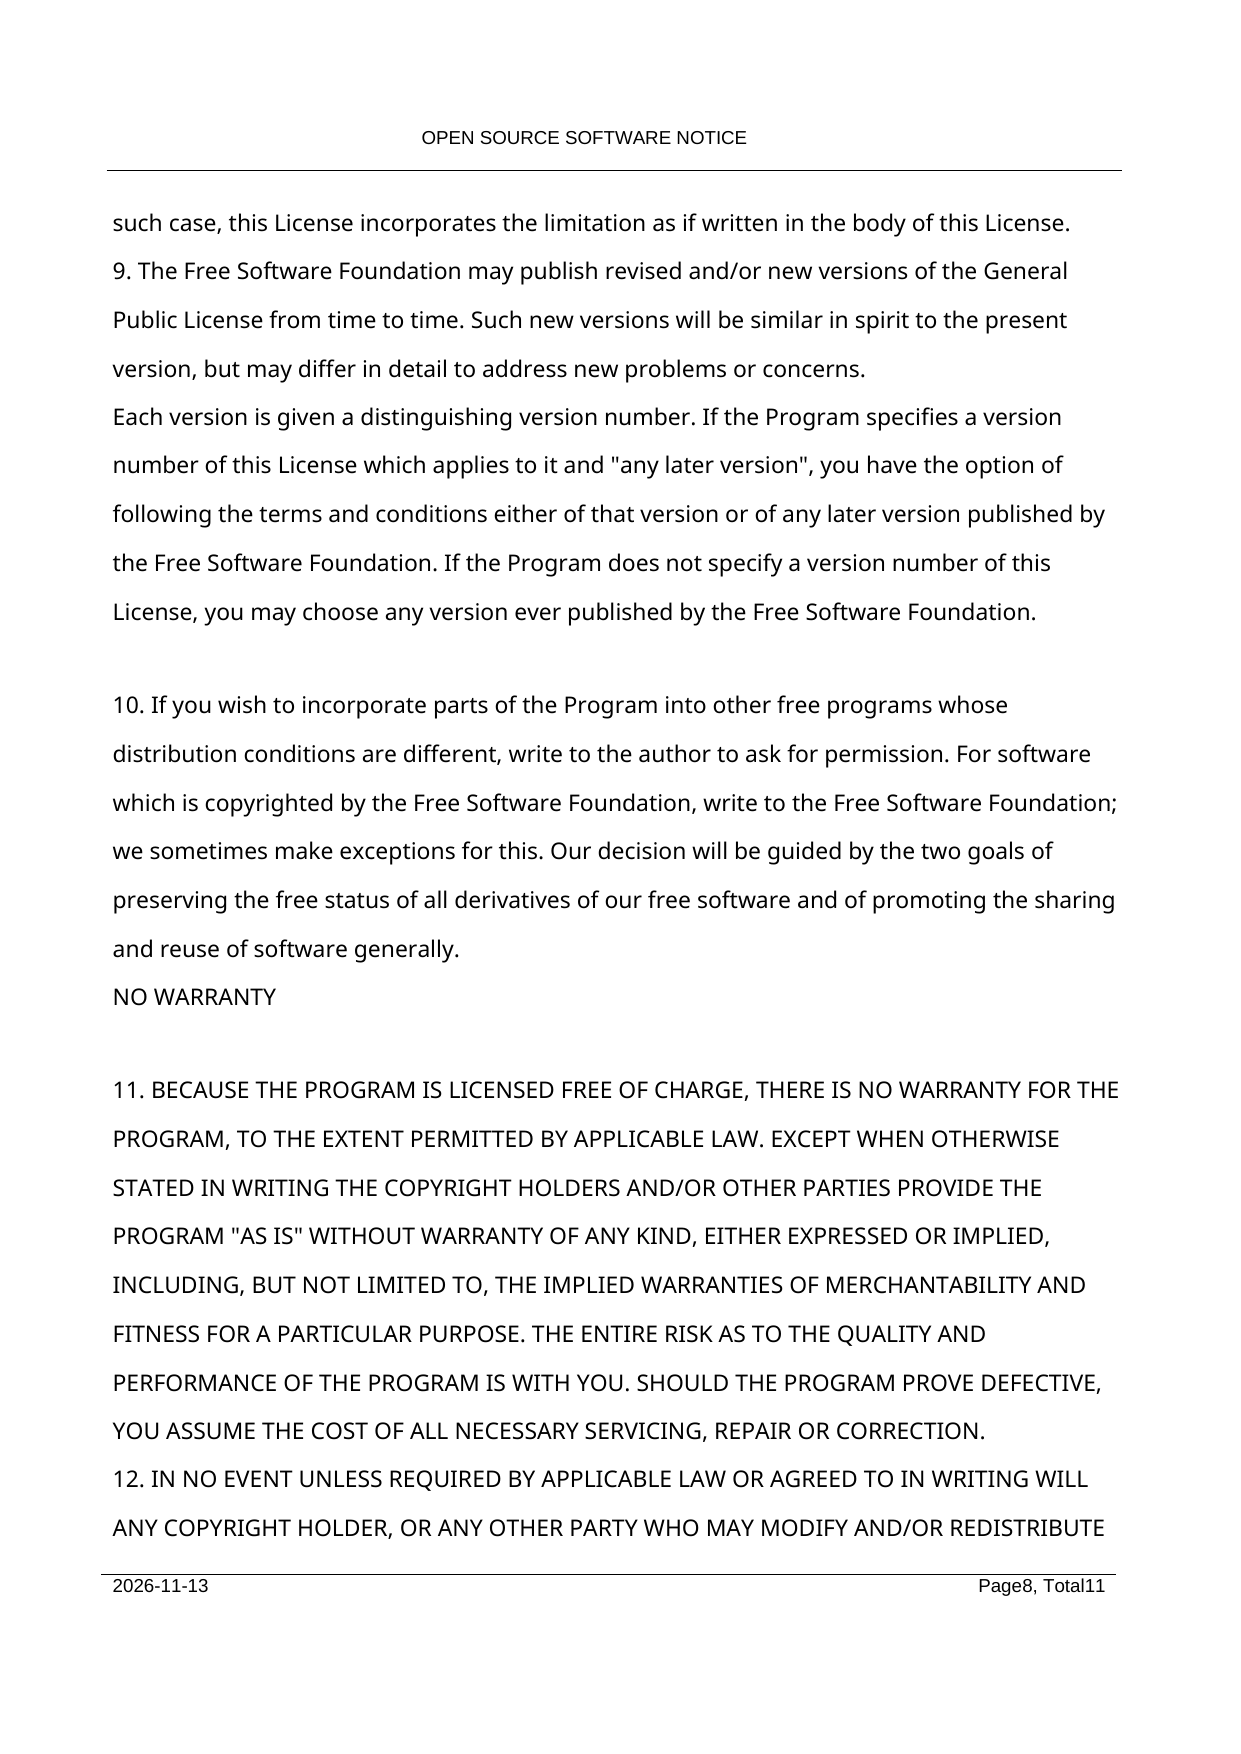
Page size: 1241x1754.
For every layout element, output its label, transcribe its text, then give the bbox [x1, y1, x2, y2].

text 9. The Free Software Foundation may publish revised and/or new versions of the General Public License from time to time. Such new versions will be similar in spirit to the present version, but may differ in detail to address new problems or concerns. [112, 254, 1128, 384]
text 10. If you wish to incorporate parts of the Program into other free programs whose distribution conditions are different, write to the author to ask for permission. For software which is copyrighted by the Free Software Foundation, write to the Free Software Foundation; we sometimes make exceptions for this. Our decision will be guided by the two goals of preserving the free status of all derivatives of our free software and of promoting the sharing and reuse of software generally. [112, 688, 1128, 964]
text NO WARRANTY [112, 980, 1128, 1013]
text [112, 206, 1128, 239]
text Each version is given a distinguishing version number. If the Program specifies a version number of this License which applies to it and "any later version", you have the option of following the terms and conditions either of that version or of any later version published by the Free Software Foundation. If the Program does not specify a version number of this License, you may choose any version ever published by the Free Software Foundation. [112, 400, 1128, 628]
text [112, 1463, 1128, 1544]
text 11. BECAUSE THE PROGRAM IS LICENSED FREE OF CHARGE, THERE IS NO WARRANTY FOR THE PROGRAM, TO THE EXTENT PERMITTED BY APPLICABLE LAW. EXCEPT WHEN OTHERWISE STATED IN WRITING THE COPYRIGHT HOLDERS AND/OR OTHER PARTIES PROVIDE THE PROGRAM "AS IS" WITHOUT WARRANTY OF ANY KIND, EITHER EXPRESSED OR IMPLIED, INCLUDING, BUT NOT LIMITED TO, THE IMPLIED WARRANTIES OF MERCHANTABILITY AND FITNESS FOR A PARTICULAR PURPOSE. THE ENTIRE RISK AS TO THE QUALITY AND PERFORMANCE OF THE PROGRAM IS WITH YOU. SHOULD THE PROGRAM PROVE DEFECTIVE, YOU ASSUME THE COST OF ALL NECESSARY SERVICING, REPAIR OR CORRECTION. [112, 1073, 1128, 1447]
